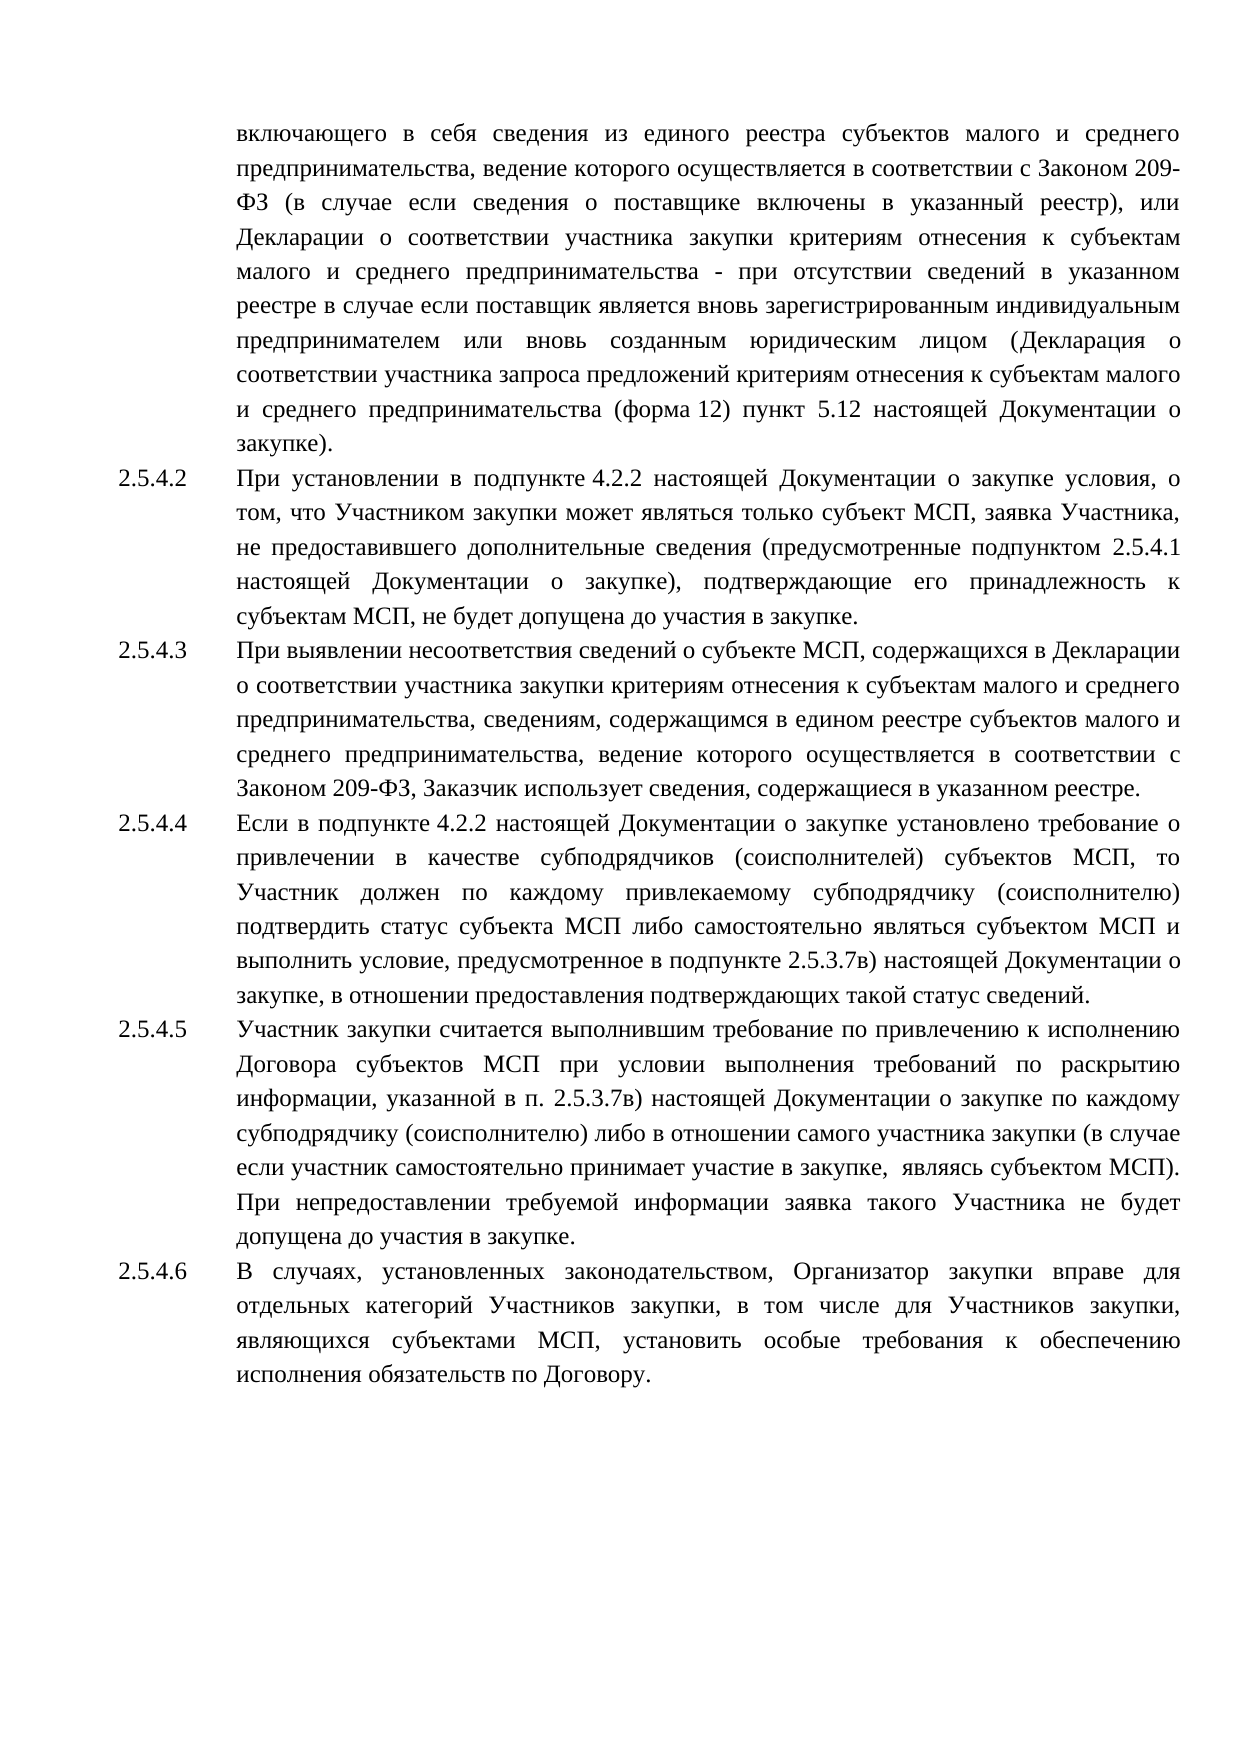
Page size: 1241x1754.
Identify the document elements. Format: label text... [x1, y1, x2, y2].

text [118, 118, 1181, 457]
text При выявлении несоответствия сведений о субъекте МСП, содержащихся в Декларации о соответствии участника закупки критериям отнесения к субъектам малого и среднего предпринимательства, сведениям, содержащимся в едином реестре субъектов малого и среднего предпринимательства, ведение которого осуществляется в соответствии с Законом 209-ФЗ, Заказчик использует сведения, содержащиеся в указанном реестре. [118, 635, 1181, 802]
text При установлении в подпункте 4.2.2 настоящей Документации о закупке условия, о том, что Участником закупки может являться только субъект МСП, заявка Участника, не предоставившего дополнительные сведения (предусмотренные подпунктом 2.5.4.1 настоящей Документации о закупке), подтверждающие его принадлежность к субъектам МСП, не будет допущена до участия в закупке. [118, 463, 1181, 629]
text Участник закупки считается выполнившим требование по привлечению к исполнению Договора субъектов МСП при условии выполнения требований по раскрытию информации, указанной в п. 2.5.3.7в) настоящей Документации о закупке по каждому субподрядчику (соисполнителю) либо в отношении самого участника закупки (в случае если участник самостоятельно принимает участие в закупке, являясь субъектом МСП). При непредоставлении требуемой информации заявка такого Участника не будет допущена до участия в закупке. [118, 1014, 1181, 1250]
text Если в подпункте 4.2.2 настоящей Документации о закупке установлено требование о привлечении в качестве субподрядчиков (соисполнителей) субъектов МСП, то Участник должен по каждому привлекаемому субподрядчику (соисполнителю) подтвердить статус субъекта МСП либо самостоятельно являться субъектом МСП и выполнить условие, предусмотренное в подпункте 2.5.3.7в) настоящей Документации о закупке, в отношении предоставления подтверждающих такой статус сведений. [118, 808, 1181, 1009]
text В случаях, установленных законодательством, Организатор закупки вправе для отдельных категорий Участников закупки, в том числе для Участников закупки, являющихся субъектами МСП, установить особые требования к обеспечению исполнения обязательств по Договору. [118, 1256, 1181, 1388]
